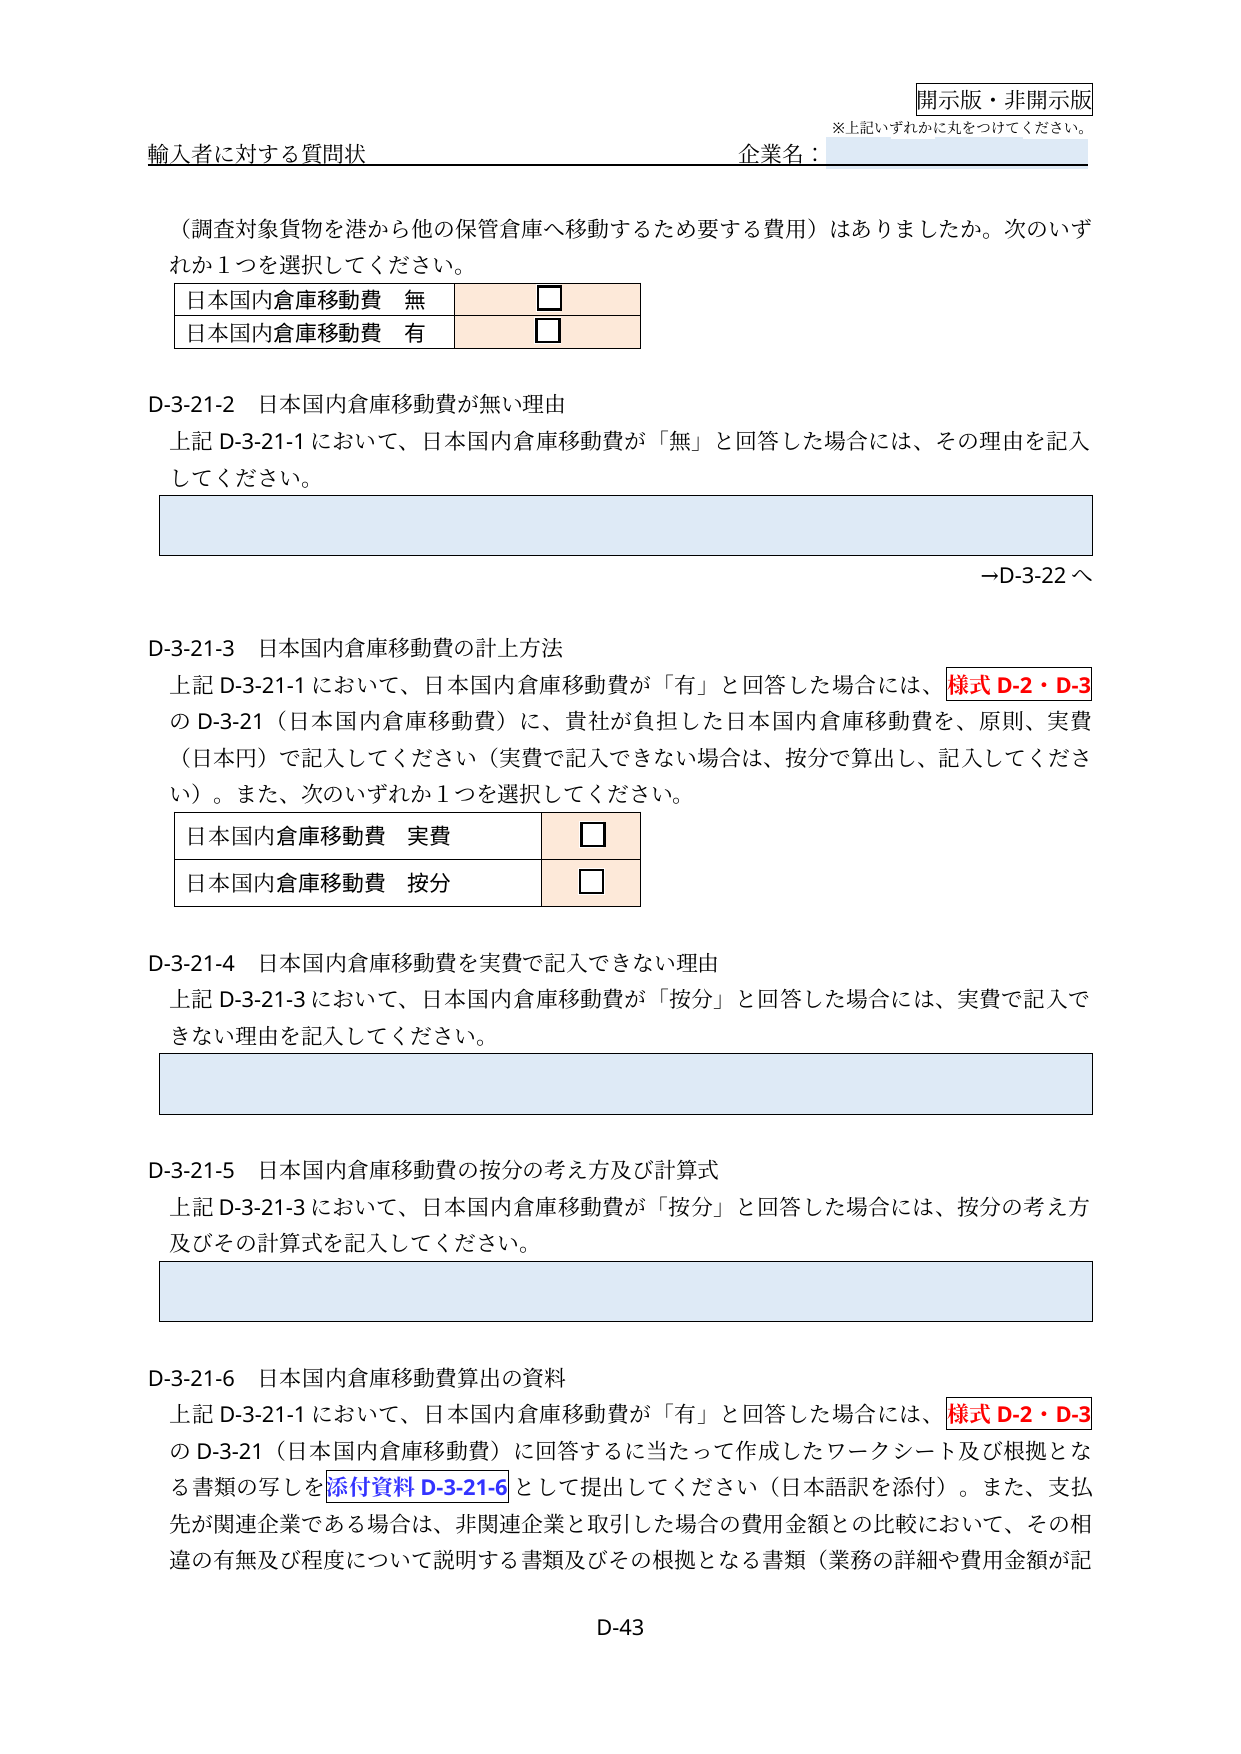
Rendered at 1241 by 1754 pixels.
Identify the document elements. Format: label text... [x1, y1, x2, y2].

table_cell 日本国内倉庫移動費 有 [175, 316, 454, 348]
table_cell [455, 316, 640, 348]
text 上記D-3-21-1において、日本国内倉庫移動費が「無」と回答した場合には、その理由を記入してください。 [169, 422, 1092, 495]
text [169, 210, 1092, 283]
table_header [160, 1054, 1092, 1114]
table_cell 日本国内倉庫移動費 按分 [175, 860, 541, 906]
table_header [160, 496, 1092, 555]
text 上記D-3-21-3において、日本国内倉庫移動費が「按分」と回答した場合には、実費で記入できない理由を記入してください。 [169, 980, 1092, 1053]
table_header 日本国内倉庫移動費 実費 [175, 813, 541, 859]
text 上記D-3-21-1において、日本国内倉庫移動費が「有」と回答した場合には、様式D-2・D-3のD-3-21（日本国内倉庫移動費）に、貴社が負担した日本国内倉庫移動費を、原則、実費（日本円）で記入してください（実費で記入できない場合は、按分で算出し、記入してください）。また、次のいずれか１つを選択してください。 [169, 666, 1092, 812]
table_header [542, 813, 640, 859]
table_header [160, 1262, 1092, 1321]
subtitle 日本国内倉庫移動費を実費で記入できない理由 [148, 944, 1092, 980]
text 上記D-3-21-3において、日本国内倉庫移動費が「按分」と回答した場合には、按分の考え方及びその計算式を記入してください。 [169, 1188, 1092, 1261]
text →D-3-22へ [148, 556, 1092, 593]
table_header [455, 284, 640, 315]
table_header 日本国内倉庫移動費 無 [175, 284, 454, 315]
subtitle 日本国内倉庫移動費が無い理由 [148, 385, 1092, 422]
subtitle 日本国内倉庫移動費の計上方法 [148, 629, 1092, 666]
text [169, 1395, 1092, 1577]
subtitle 日本国内倉庫移動費の按分の考え方及び計算式 [148, 1151, 1092, 1188]
subtitle 日本国内倉庫移動費算出の資料 [148, 1359, 1092, 1395]
table_cell [542, 860, 640, 906]
